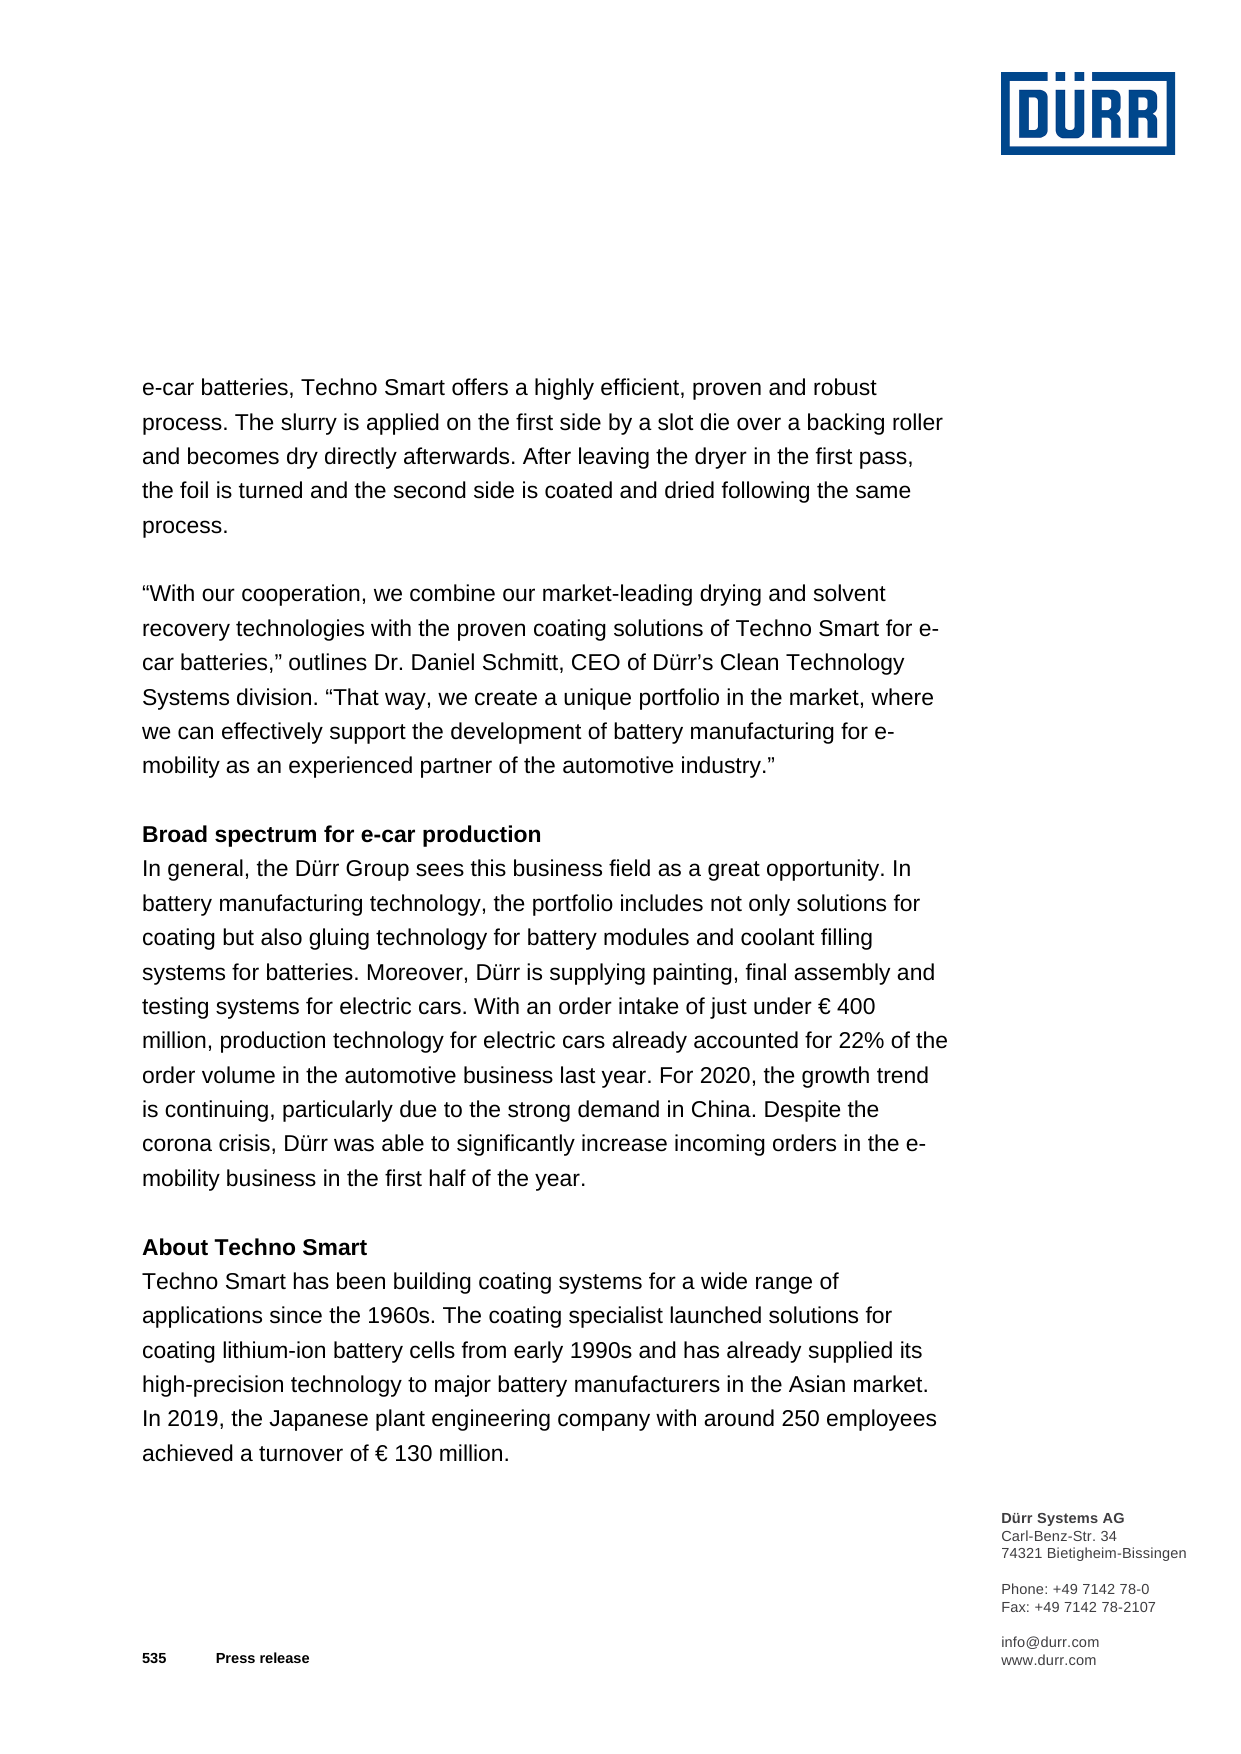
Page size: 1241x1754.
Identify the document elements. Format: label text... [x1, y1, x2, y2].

text “With our cooperation, we combine our market-leading drying and solvent recovery technologies with the proven coating solutions of Techno Smart for e-car batteries,” outlines Dr. Daniel Schmitt, CEO of Dürr’s Clean Technology Systems division. “That way, we create a unique portfolio in the market, where we can effectively support the development of battery manufacturing for e-mobility as an experienced partner of the automotive industry.” [142, 572, 951, 779]
text About Techno Smart [142, 1226, 951, 1260]
text Broad spectrum for e-car production [142, 813, 951, 847]
picture [1001, 72, 1175, 155]
text In general, the Dürr Group sees this business field as a great opportunity. In battery manufacturing technology, the portfolio includes not only solutions for coating but also gluing technology for battery modules and coolant filling systems for batteries. Moreover, Dürr is supplying painting, final assembly and testing systems for electric cars. With an order intake of just under € 400 million, production technology for electric cars already accounted for 22% of the order volume in the automotive business last year. For 2020, the growth trend is continuing, particularly due to the strong demand in China. Despite the corona crisis, Dürr was able to significantly increase incoming orders in the e-mobility business in the first half of the year. [142, 847, 951, 1191]
text Techno Smart has been building coating systems for a wide range of applications since the 1960s. The coating specialist launched solutions for coating lithium-ion battery cells from early 1990s and has already supplied its high-precision technology to major battery manufacturers in the Asian market. In 2019, the Japanese plant engineering company with around 250 employees achieved a turnover of € 130 million. [142, 1260, 951, 1466]
